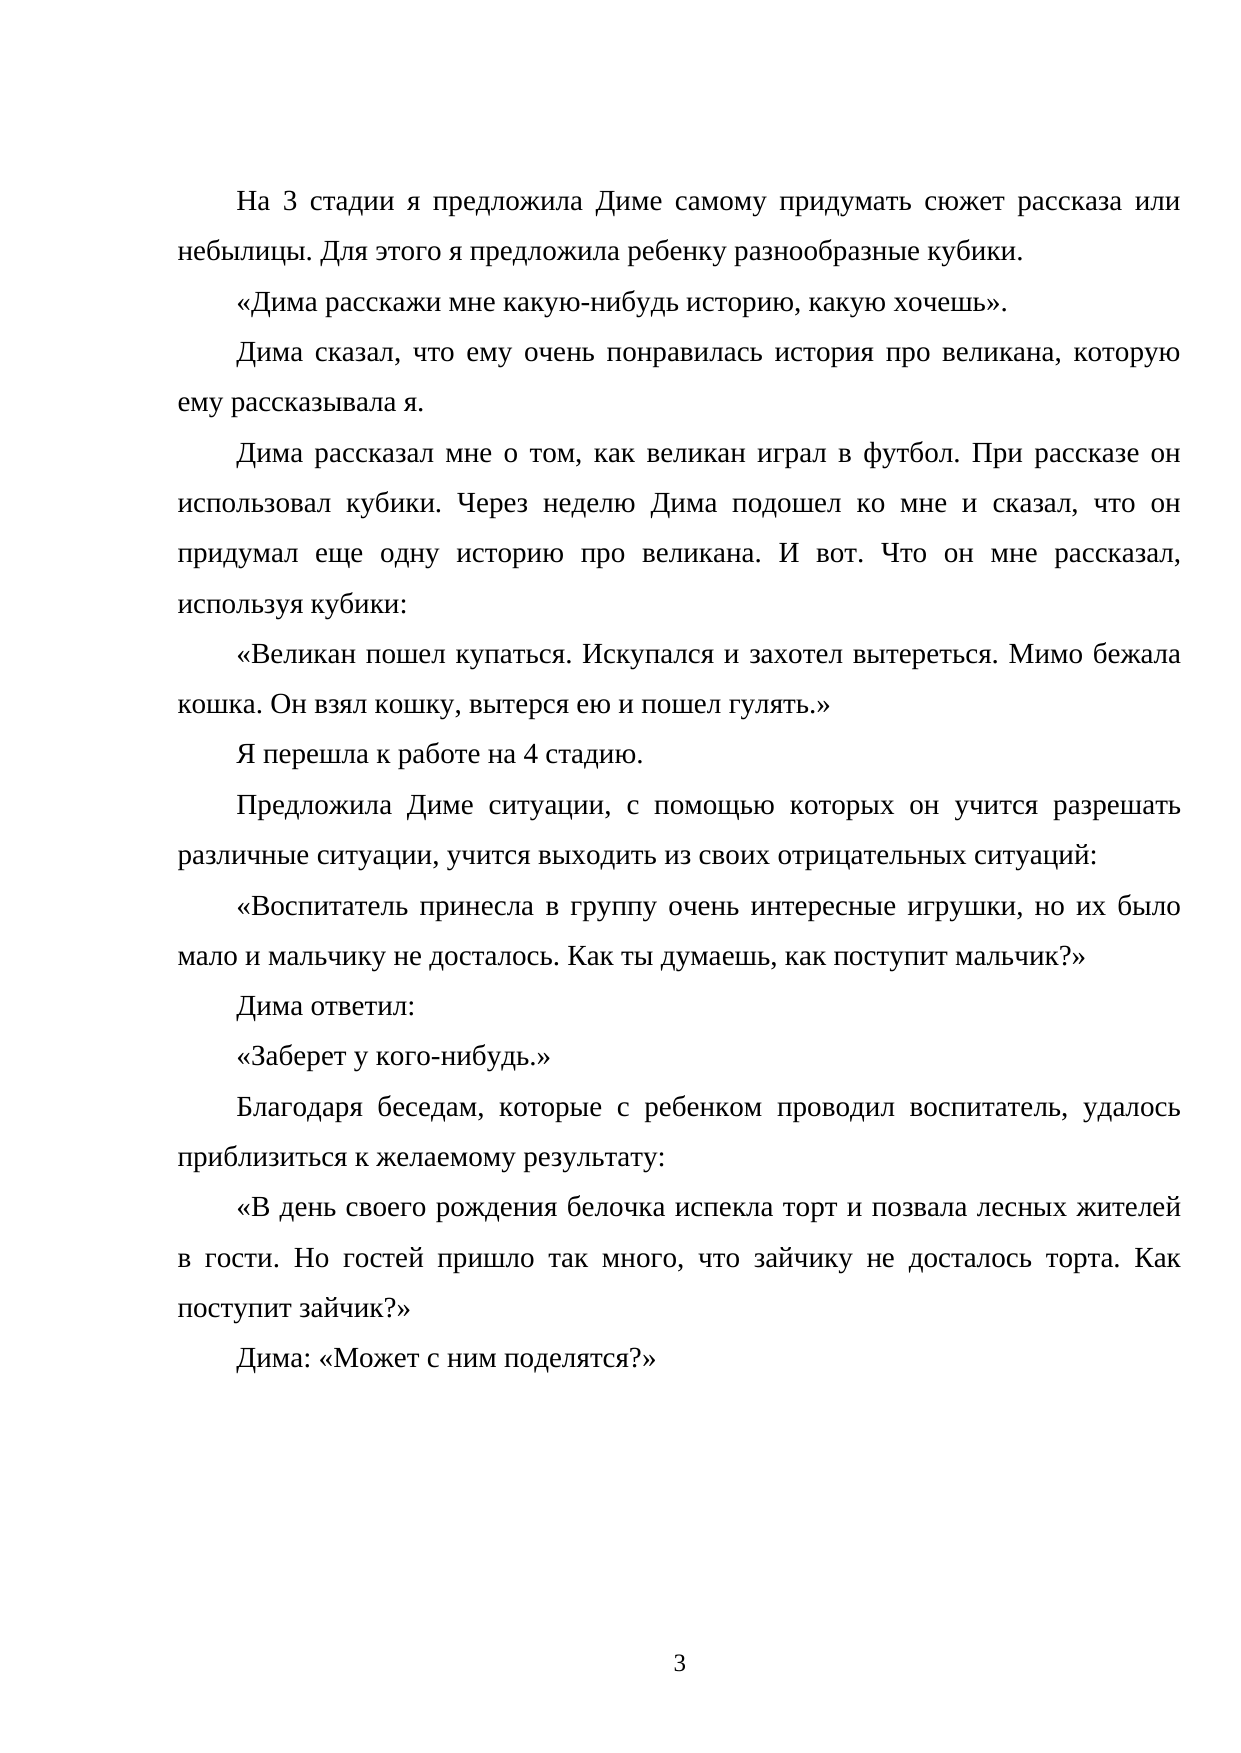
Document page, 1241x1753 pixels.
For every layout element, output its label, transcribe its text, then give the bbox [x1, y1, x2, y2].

text Благодаря беседам, которые с ребенком проводил воспитатель, удалось приблизиться к желаемому результату: [177, 1089, 1182, 1173]
text На 3 стадии я предложила Диме самому придумать сюжет рассказа или небылицы. Для этого я предложила ребенку разнообразные кубики. [177, 183, 1182, 267]
text «Воспитатель принесла в группу очень интересные игрушки, но их было мало и мальчику не досталось. Как ты думаешь, как поступит мальчик?» [177, 888, 1182, 971]
text Дима ответил: [177, 988, 1182, 1022]
text «Дима расскажи мне какую-нибудь историю, какую хочешь». [177, 284, 1182, 317]
text «Заберет у кого-нибудь.» [177, 1038, 1182, 1072]
text «В день своего рождения белочка испекла торт и позвала лесных жителей в гости. Но гостей пришло так много, что зайчику не досталось торта. Как поступит зайчик?» [177, 1189, 1182, 1324]
text Дима: «Может с ним поделятся?» [177, 1340, 1182, 1374]
text Дима рассказал мне о том, как великан играл в футбол. При рассказе он использовал кубики. Через неделю Дима подошел ко мне и сказал, что он придумал еще одну историю про великана. И вот. Что он мне рассказал, используя кубики: [177, 435, 1182, 619]
text Дима сказал, что ему очень понравилась история про великана, которую ему рассказывала я. [177, 334, 1182, 418]
text «Великан пошел купаться. Искупался и захотел вытереться. Мимо бежала кошка. Он взял кошку, вытерся ею и пошел гулять.» [177, 636, 1182, 720]
text Я перешла к работе на 4 стадию. [177, 737, 1182, 770]
text Предложила Диме ситуации, с помощью которых он учится разрешать различные ситуации, учится выходить из своих отрицательных ситуаций: [177, 787, 1182, 871]
